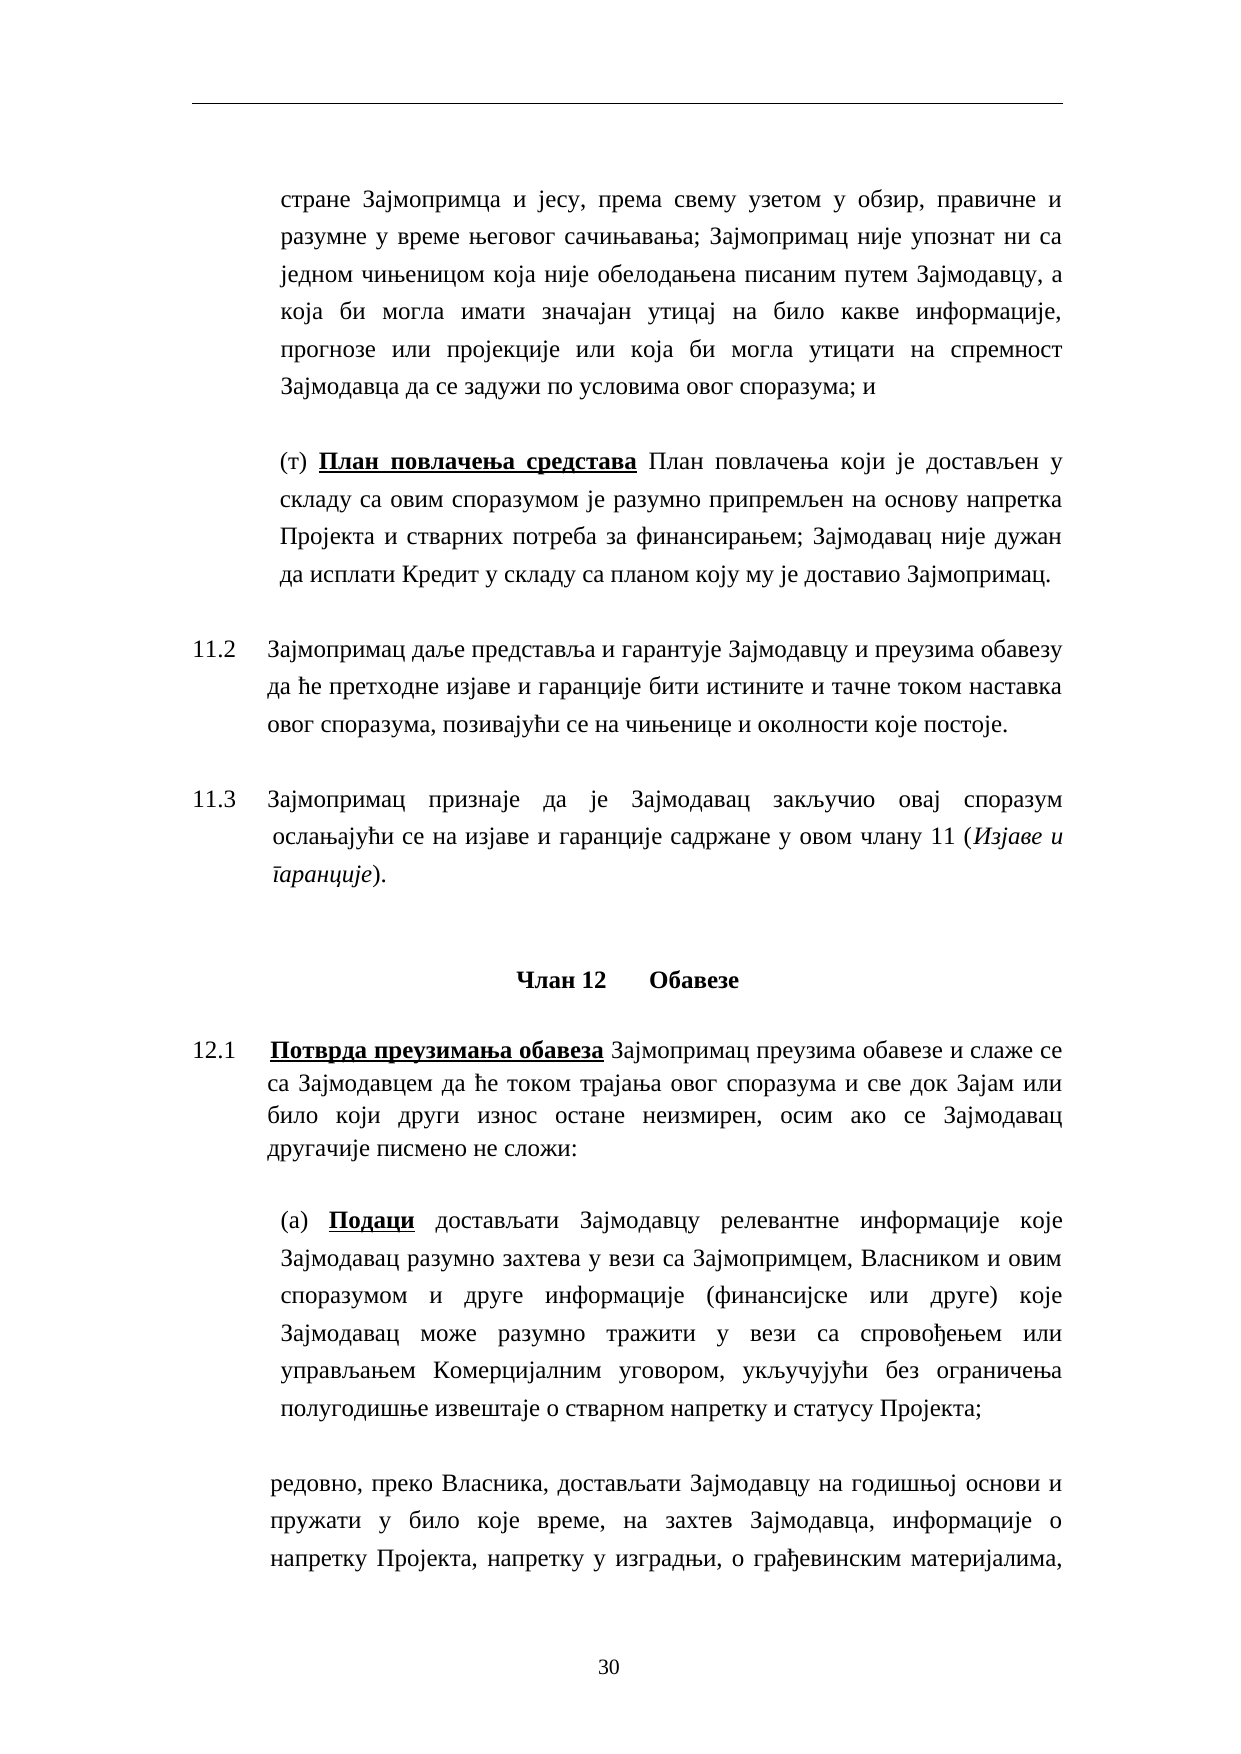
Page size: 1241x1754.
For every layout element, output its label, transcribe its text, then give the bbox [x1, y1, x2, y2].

list Потврда преузимања обавеза Зајмопримац преузима обавезе и слаже се са Зајмодавцем да ће током трајања овог споразума и све док Зајам или било који други износ остане неизмирен, осим ако се Зајмодавац другачије писмено не сложи: [192, 1031, 1063, 1161]
text (т) План повлачења средстава План повлачења који је достављен у складу са овим споразумом је разумно припремљен на основу напретка Пројекта и стварних потреба за финансирањем; Зајмодавац није дужан да исплати Кредит у складу са планом коју му је доставио Зајмопримац. [279, 440, 1063, 590]
subtitle Члан 12 Обавезе [192, 965, 1063, 994]
text (а) Подаци достављати Зајмодавцу релевантне информације које Зајмодавац разумно захтева у вези са Зајмопримцем, Власником и овим споразумом и друге информације (финансијске или друге) које Зајмодавац може разумно тражити у вези са спровођењем или управљањем Комерцијалним уговором, укључујући без ограничења полугодишње извештаје о стварном напретку и статусу Пројекта; [280, 1199, 1063, 1424]
list Зајмопримац даље представља и гарантује Зајмодавцу и преузима обавезу да ће претходне изјаве и гаранције бити истините и тачне током наставка овог споразума, позивајући се на чињенице и околности које постоје. [192, 627, 1063, 740]
list Зајмопримац признаје да је Зајмодавац закључио овај споразум ослањајући се на изјаве и гаранције садржане у овом члану 11 (Изјаве и гаранције). [192, 777, 1063, 890]
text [280, 177, 1063, 402]
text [270, 1461, 1063, 1574]
